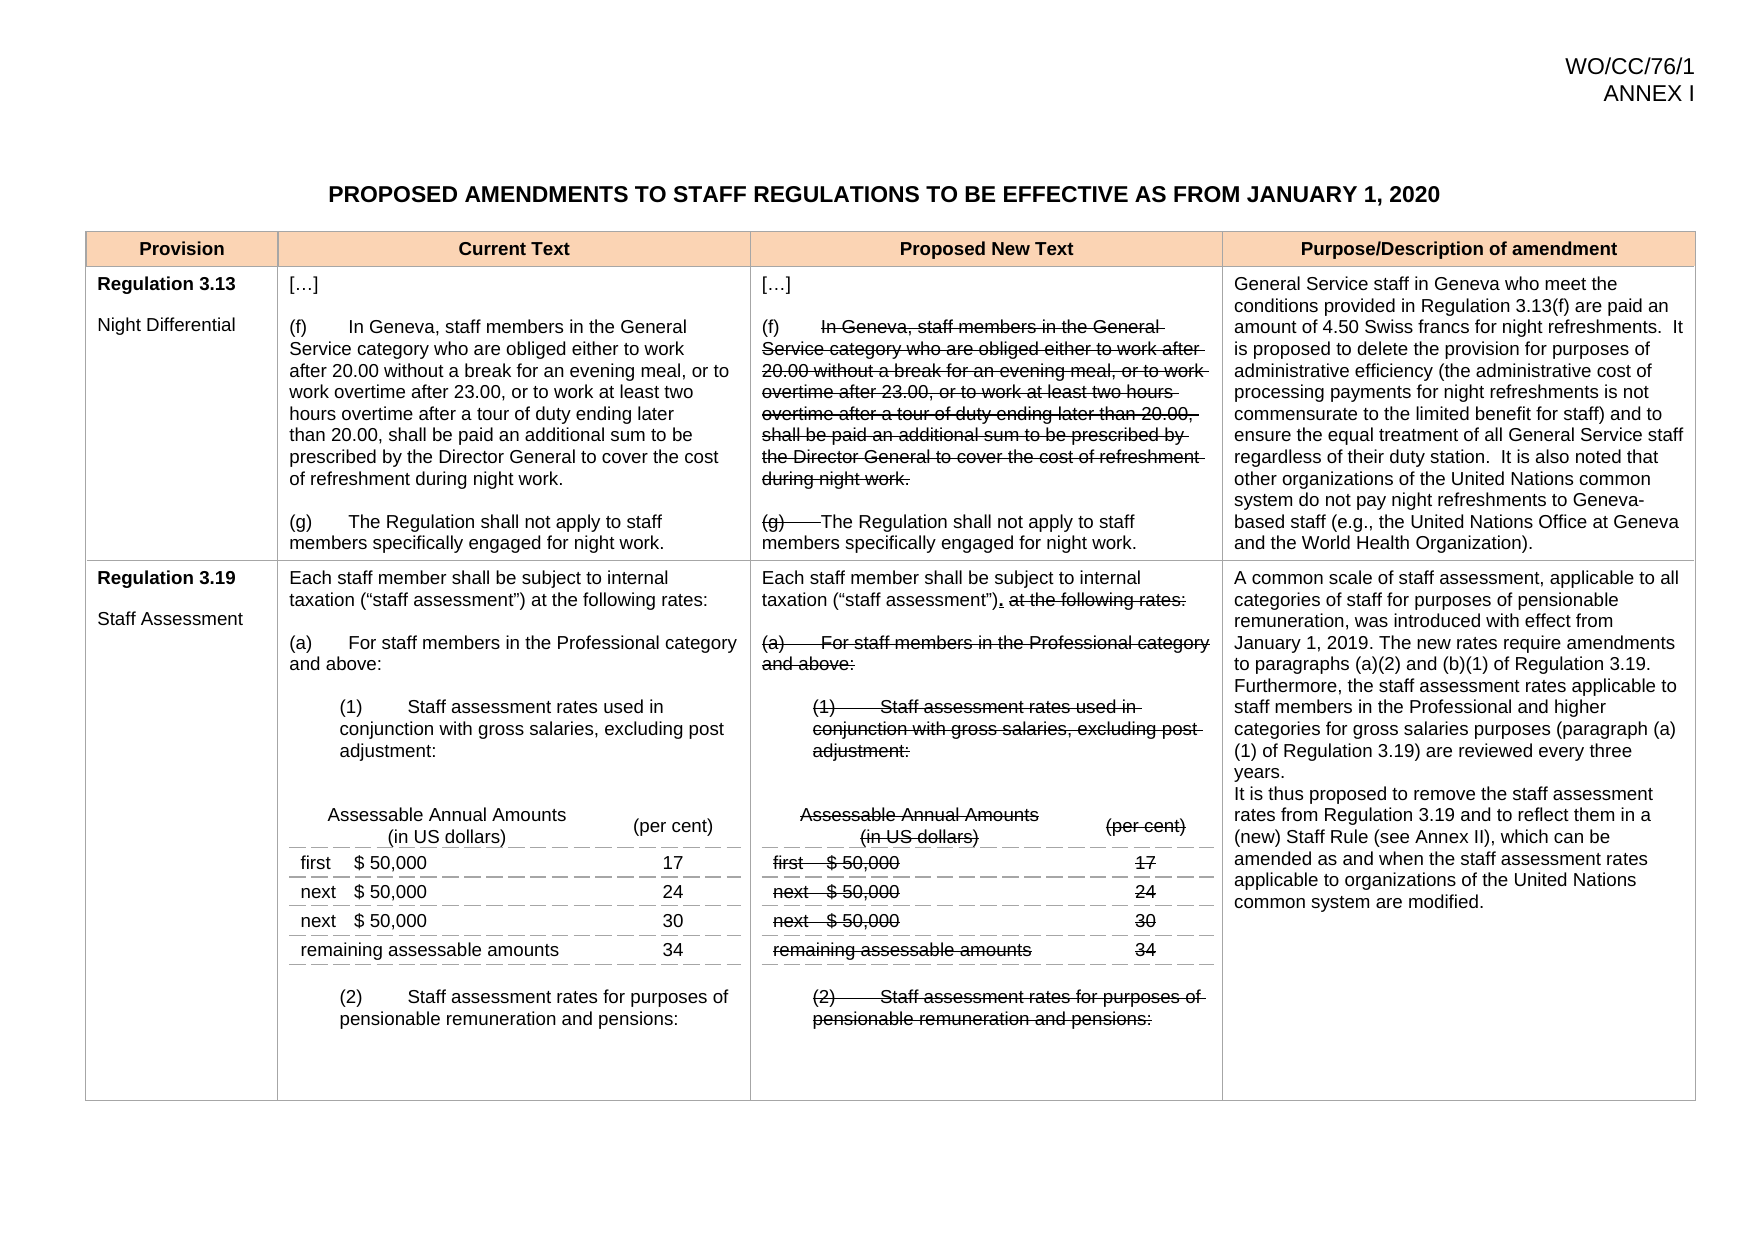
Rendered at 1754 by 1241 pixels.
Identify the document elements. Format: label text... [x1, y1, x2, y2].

table_header Proposed New Text [751, 232, 1222, 266]
table_cell […] (f) In Geneva, staff members in the General Service category who are obliged either to work after 20.00 without a break for an evening meal, or to work overtime after 23.00, or to work at least two hours overtime after a tour of duty ending later than 20.00, shall be paid an additional sum to be prescribed by the Director General to cover the cost of refreshment during night work. (g) The Regulation shall not apply to staff members specifically engaged for night work. [278, 267, 750, 559]
table_header Purpose/Description of amendment [1223, 232, 1695, 266]
table_header Current Text [279, 232, 750, 266]
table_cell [1223, 560, 1695, 1100]
table_cell Regulation 3.19 Staff Assessment [86, 561, 277, 1100]
table_cell […] (f) In Geneva, staff members in the General Service category who are obliged either to work after 20.00 without a break for an evening meal, or to work overtime after 23.00, or to work at least two hours overtime after a tour of duty ending later than 20.00, shall be paid an additional sum to be prescribed by the Director General to cover the cost of refreshment during night work. (g) The Regulation shall not apply to staff members specifically engaged for night work. [751, 267, 1222, 559]
table_header Provision [87, 232, 277, 266]
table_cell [278, 561, 750, 1100]
table_cell Regulation 3.13 Night Differential [86, 267, 277, 559]
table_cell General Service staff in Geneva who meet the conditions provided in Regulation 3.13(f) are paid an amount of 4.50 Swiss francs for night refreshments. It is proposed to delete the provision for purposes of administrative efficiency (the administrative cost of processing payments for night refreshments is not commensurate to the limited benefit for staff) and to ensure the equal treatment of all General Service staff regardless of their duty station. It is also noted that other organizations of the United Nations common system do not pay night refreshments to Geneva-based staff (e.g., the United Nations Office at Geneva and the World Health Organization). [1223, 266, 1695, 559]
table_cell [751, 561, 1222, 1100]
text PROPOSED AMENDMENTS TO STAFF REGULATIONS TO BE EFFECTIVE AS FROM JANUARY 1, 2020 [74, 181, 1695, 208]
